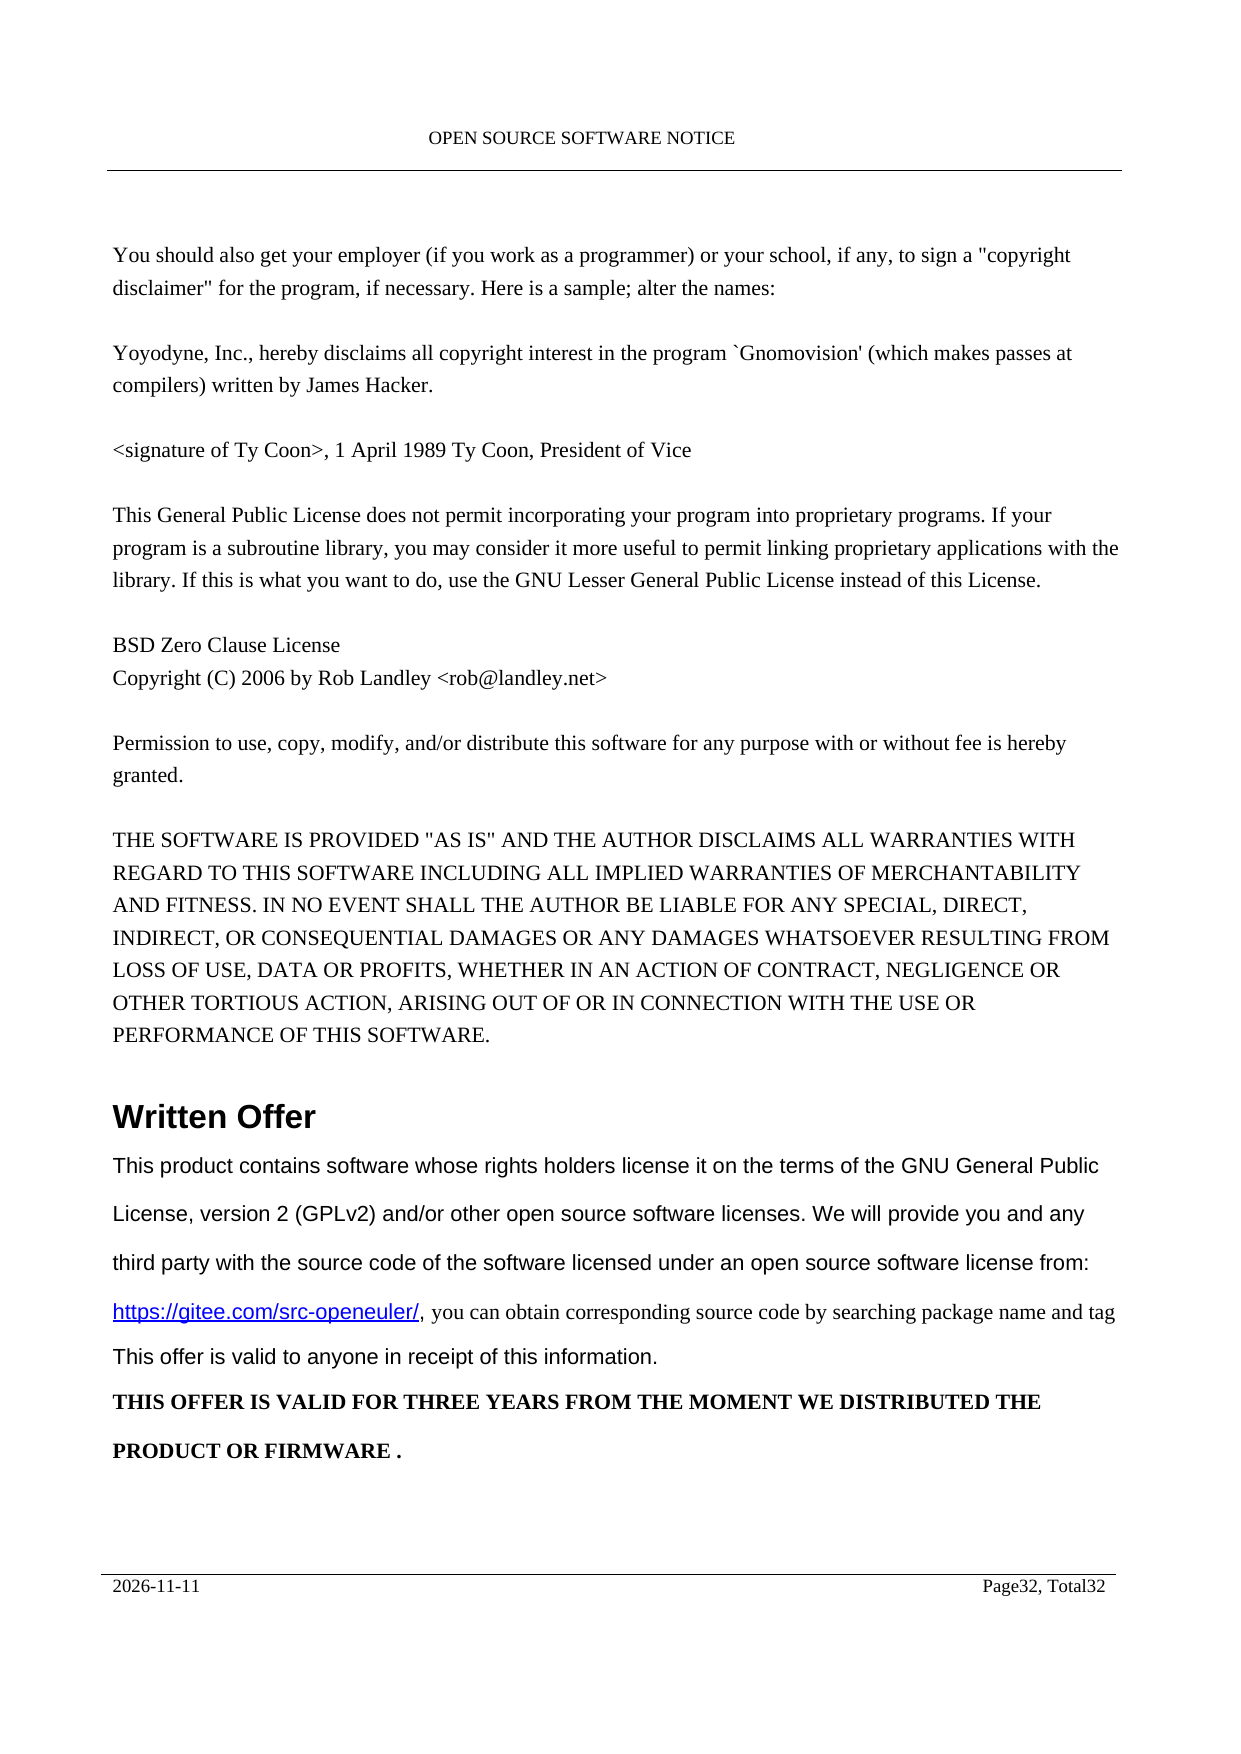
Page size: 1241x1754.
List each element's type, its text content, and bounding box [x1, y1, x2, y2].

text Written Offer [112, 1084, 1128, 1149]
text This product contains software whose rights holders license it on the terms of the GNU General Public License, version 2 (GPLv2) and/or other open source software licenses. We will provide you and any third party with the source code of the software licensed under an open source software license from: https://gitee.com/src-openeuler/, you can obtain corresponding source code by searching package name and tag [112, 1149, 1128, 1328]
text This offer is valid to anyone in receipt of this information. [112, 1340, 1128, 1373]
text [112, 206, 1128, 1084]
text This offer is valid for three years from the moment we distributed the product or firmware . [112, 1385, 1128, 1467]
